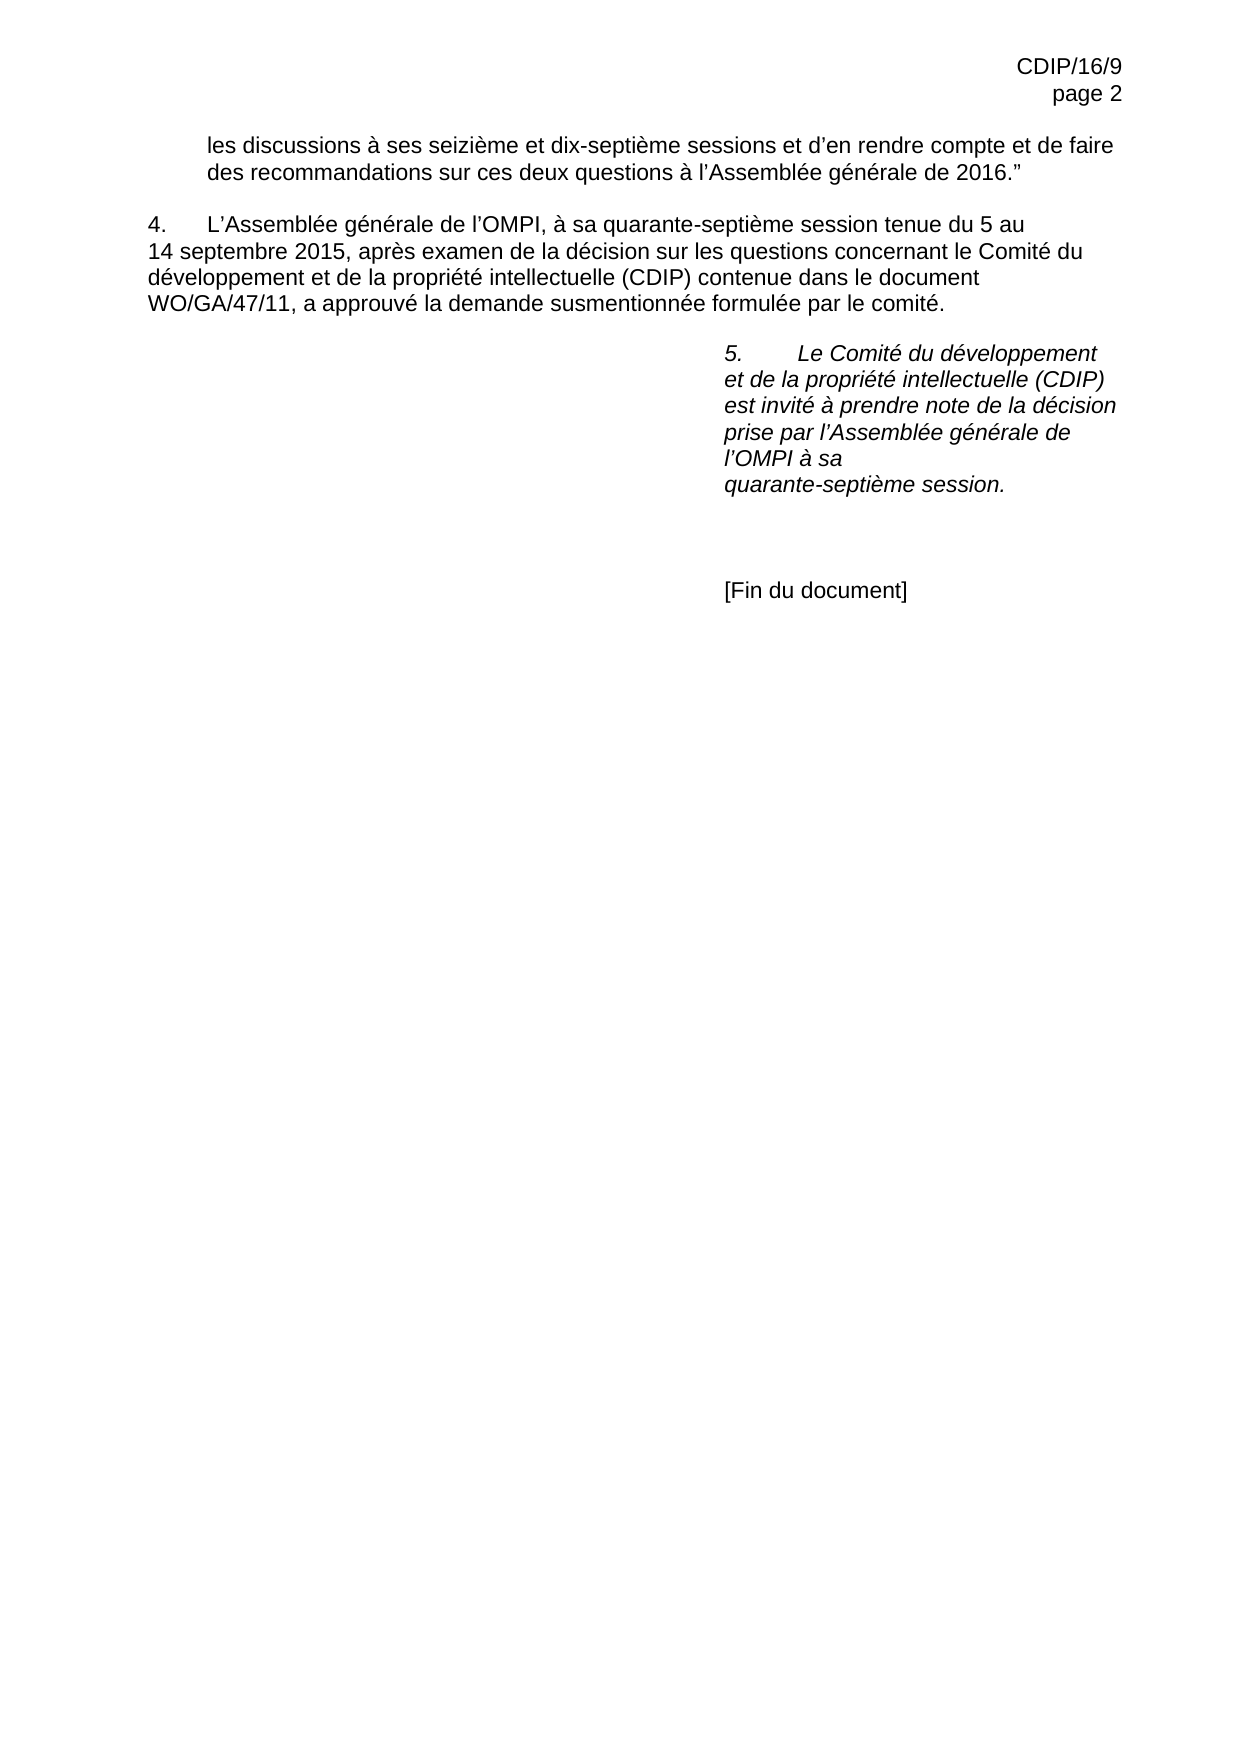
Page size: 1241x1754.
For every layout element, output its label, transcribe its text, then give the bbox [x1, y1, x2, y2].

text [Fin du document] [724, 577, 1122, 603]
text Le Comité du développement et de la propriété intellectuelle (CDIP) est invité à prendre note de la décision prise par l’Assemblée générale de l’OMPI à sa quarante-septième session. [724, 339, 1122, 498]
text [207, 132, 1122, 185]
text L’Assemblée générale de l’OMPI, à sa quarante-septième session tenue du 5 au 14 septembre 2015, après examen de la décision sur les questions concernant le Comité du développement et de la propriété intellectuelle (CDIP) contenue dans le document WO/GA/47/11, a approuvé la demande susmentionnée formulée par le comité. [148, 211, 1122, 317]
